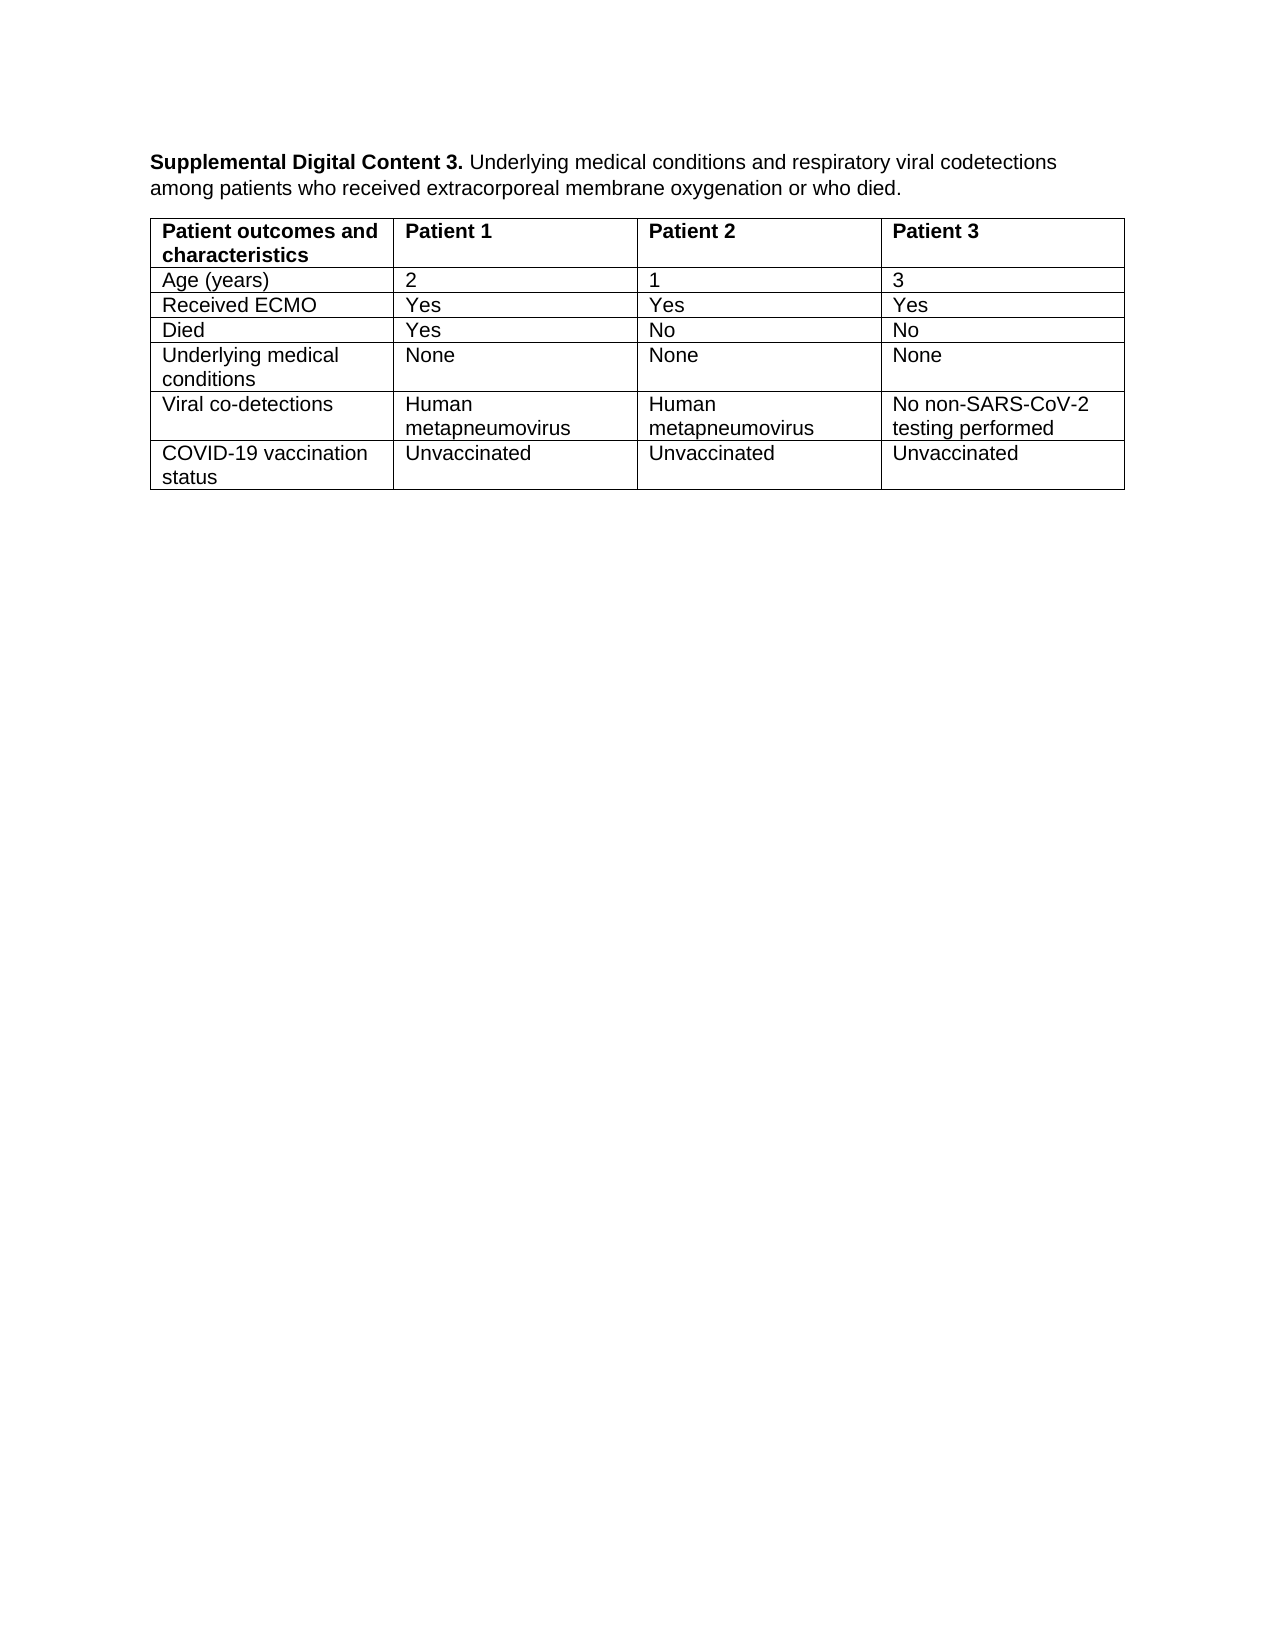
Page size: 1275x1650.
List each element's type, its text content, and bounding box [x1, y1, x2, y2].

table_cell Underlying medical conditions [151, 343, 393, 391]
table_cell Viral co-detections [151, 392, 393, 440]
table_cell No non-SARS-CoV-2 testing performed [882, 392, 1124, 440]
table_cell None [882, 343, 1124, 391]
table_cell None [394, 343, 637, 391]
table_cell Yes [882, 293, 1124, 317]
table_cell None [638, 343, 881, 391]
table_cell No [882, 318, 1124, 342]
table_header Patient outcomes and characteristics [151, 219, 393, 267]
table_cell Human metapneumovirus [394, 392, 637, 440]
text Supplemental Digital Content 3. Underlying medical conditions and respiratory viral codetections among patients who received extracorporeal membrane oxygenation or who died. [150, 150, 1125, 200]
table_cell No [638, 318, 881, 342]
table_cell 2 [394, 268, 637, 292]
table_cell Age (years) [151, 268, 393, 292]
table_header Patient 3 [882, 219, 1124, 267]
table_cell Unvaccinated [882, 441, 1124, 489]
table_cell Died [151, 318, 393, 342]
table_cell COVID-19 vaccination status [151, 441, 393, 489]
table_cell Unvaccinated [638, 441, 881, 489]
table_cell Unvaccinated [394, 441, 637, 489]
table_header Patient 2 [638, 219, 881, 267]
table_cell Received ECMO [151, 293, 393, 317]
table_cell 1 [638, 268, 881, 292]
table_cell Yes [394, 293, 637, 317]
table_cell Human metapneumovirus [638, 392, 881, 440]
table_header Patient 1 [394, 219, 637, 267]
table_cell 3 [882, 268, 1124, 292]
table_cell Yes [638, 293, 881, 317]
table_cell Yes [394, 318, 637, 342]
